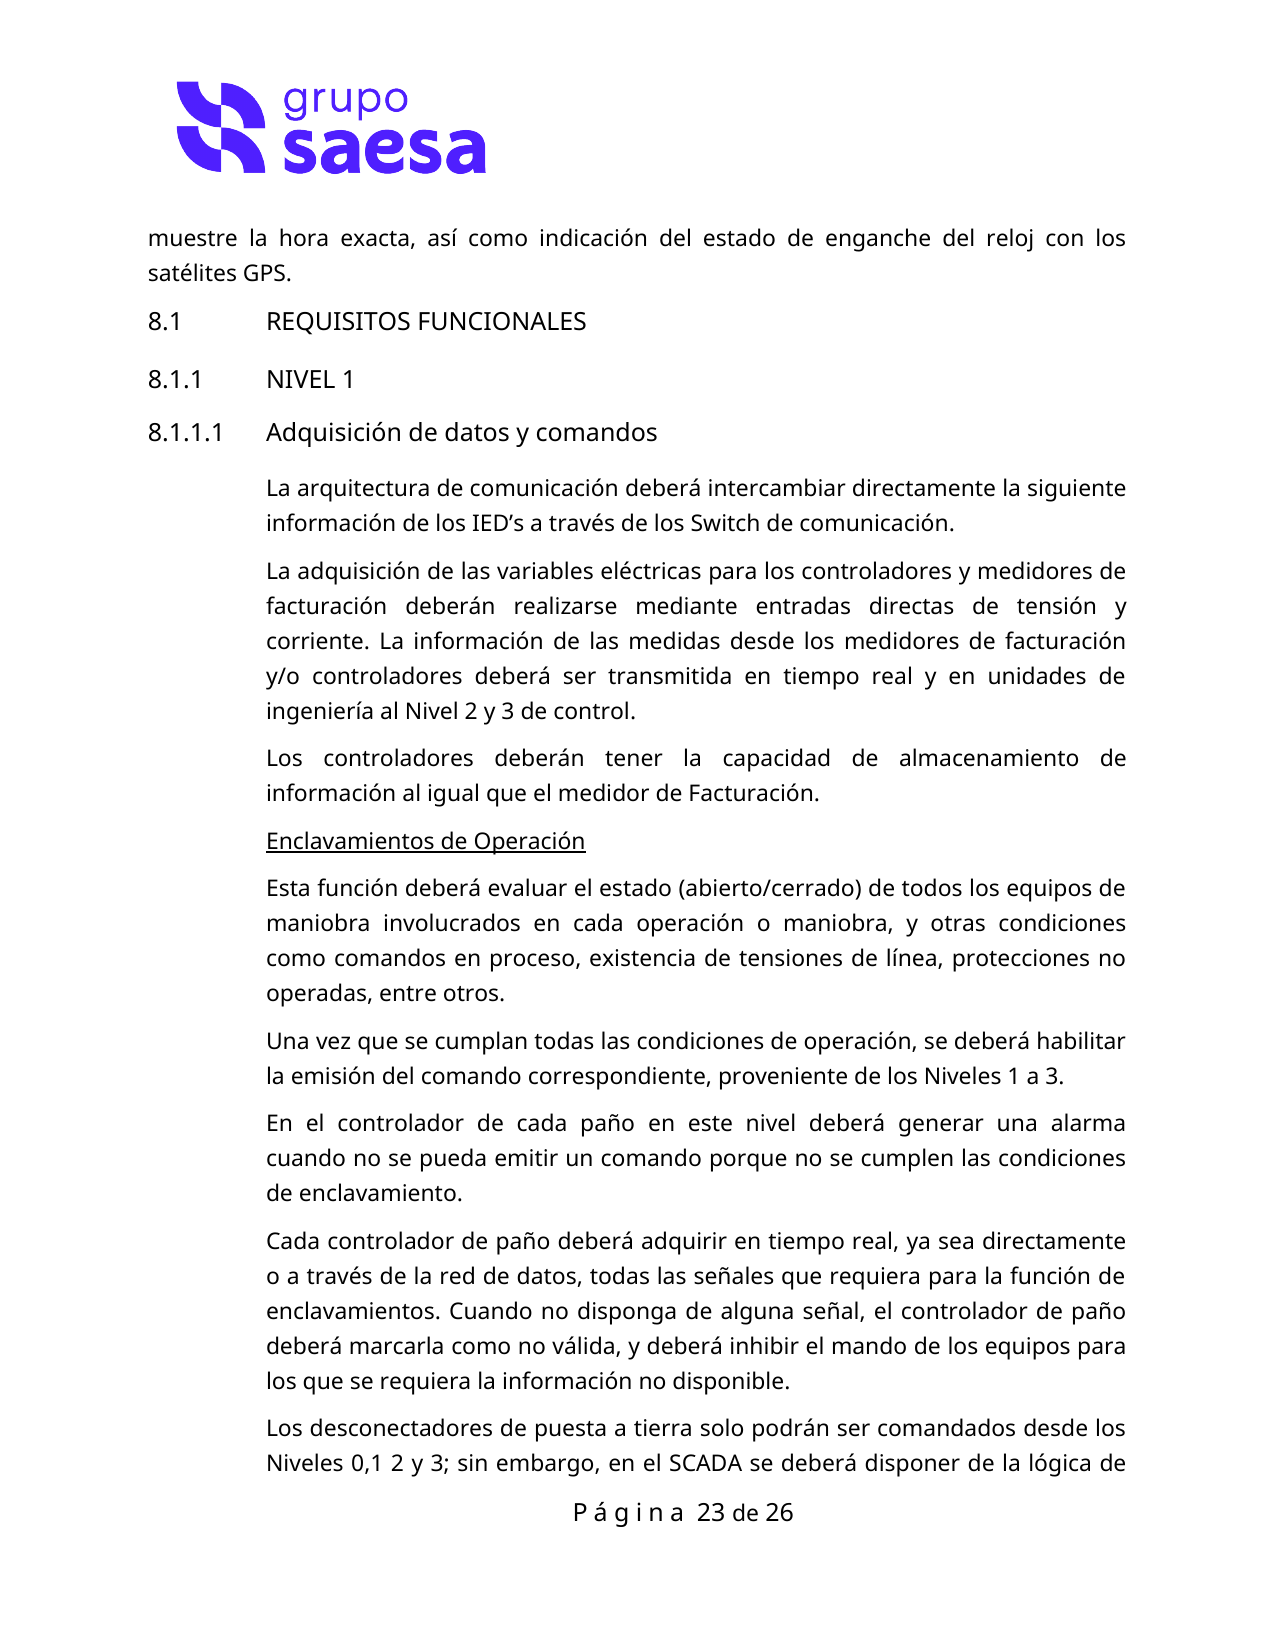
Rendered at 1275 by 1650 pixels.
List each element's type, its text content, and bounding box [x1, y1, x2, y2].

text En el controlador de cada paño en este nivel deberá generar una alarma cuando no se pueda emitir un comando porque no se cumplen las condiciones de enclavamiento. [266, 1107, 1127, 1208]
text Esta función deberá evaluar el estado (abierto/cerrado) de todos los equipos de maniobra involucrados en cada operación o maniobra, y otras condiciones como comandos en proceso, existencia de tensiones de línea, protecciones no operadas, entre otros. [266, 872, 1127, 1008]
text La adquisición de las variables eléctricas para los controladores y medidores de facturación deberán realizarse mediante entradas directas de tensión y corriente. La información de las medidas desde los medidores de facturación y/o controladores deberá ser transmitida en tiempo real y en unidades de ingeniería al Nivel 2 y 3 de control. [266, 555, 1127, 726]
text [266, 1412, 1127, 1478]
text La arquitectura de comunicación deberá intercambiar directamente la siguiente información de los IED’s a través de los Switch de comunicación. [266, 472, 1127, 538]
subtitle REQUISITOS FUNCIONALES [148, 304, 1127, 338]
text Los controladores deberán tener la capacidad de almacenamiento de información al igual que el medidor de Facturación. [266, 742, 1127, 808]
subtitle NIVEL 1 [148, 361, 1127, 396]
text Cada controlador de paño deberá adquirir en tiempo real, ya sea directamente o a través de la red de datos, todas las señales que requiera para la función de enclavamientos. Cuando no disponga de alguna señal, el controlador de paño deberá marcarla como no válida, y deberá inhibir el mando de los equipos para los que se requiera la información no disponible. [266, 1225, 1127, 1396]
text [148, 221, 1127, 288]
text Una vez que se cumplan todas las condiciones de operación, se deberá habilitar la emisión del comando correspondiente, proveniente de los Niveles 1 a 3. [266, 1025, 1127, 1091]
subtitle Adquisición de datos y comandos [148, 415, 1127, 449]
text Enclavamientos de Operación [266, 825, 1127, 856]
